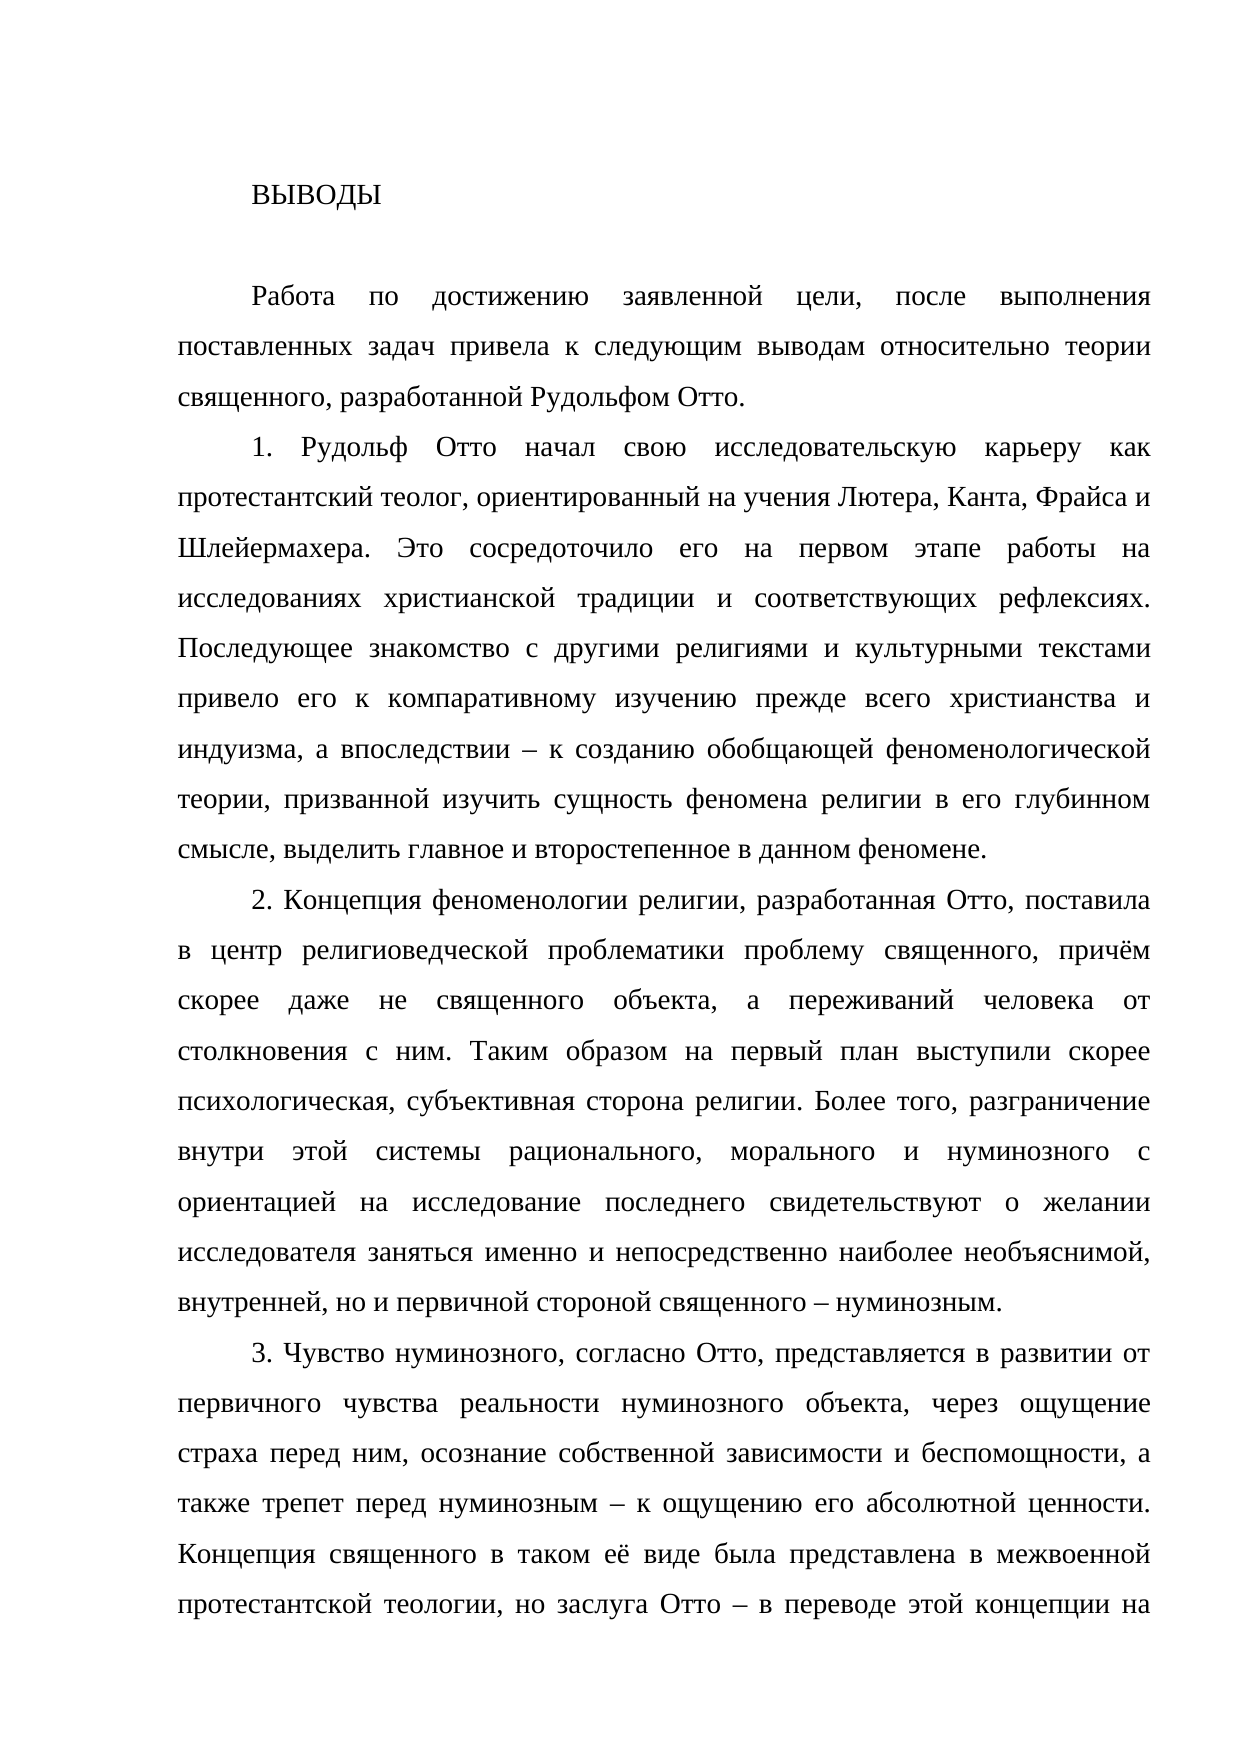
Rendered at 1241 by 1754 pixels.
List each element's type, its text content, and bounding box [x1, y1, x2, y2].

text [177, 1335, 1152, 1620]
text ВЫВОДЫ [177, 177, 1152, 211]
text 2. Концепция феноменологии религии, разработанная Отто, поставила в центр религиоведческой проблематики проблему священного, причём скорее даже не священного объекта, а переживаний человека от столкновения с ним. Таким образом на первый план выступили скорее психологическая, субъективная сторона религии. Более того, разграничение внутри этой системы рационального, морального и нуминозного с ориентацией на исследование последнего свидетельствуют о желании исследователя заняться именно и непосредственно наиболее необъяснимой, внутренней, но и первичной стороной священного – нуминозным. [177, 882, 1152, 1318]
text Работа по достижению заявленной цели, после выполнения поставленных задач привела к следующим выводам относительно теории священного, разработанной Рудольфом Отто. [177, 278, 1152, 412]
text 1. Рудольф Отто начал свою исследовательскую карьеру как протестантский теолог, ориентированный на учения Лютера, Канта, Фрайса и Шлейермахера. Это сосредоточило его на первом этапе работы на исследованиях христианской традиции и соответствующих рефлексиях. Последующее знакомство с другими религиями и культурными текстами привело его к компаративному изучению прежде всего христианства и индуизма, а впоследствии – к созданию обобщающей феноменологической теории, призванной изучить сущность феномена религии в его глубинном смысле, выделить главное и второстепенное в данном феномене. [177, 429, 1152, 865]
